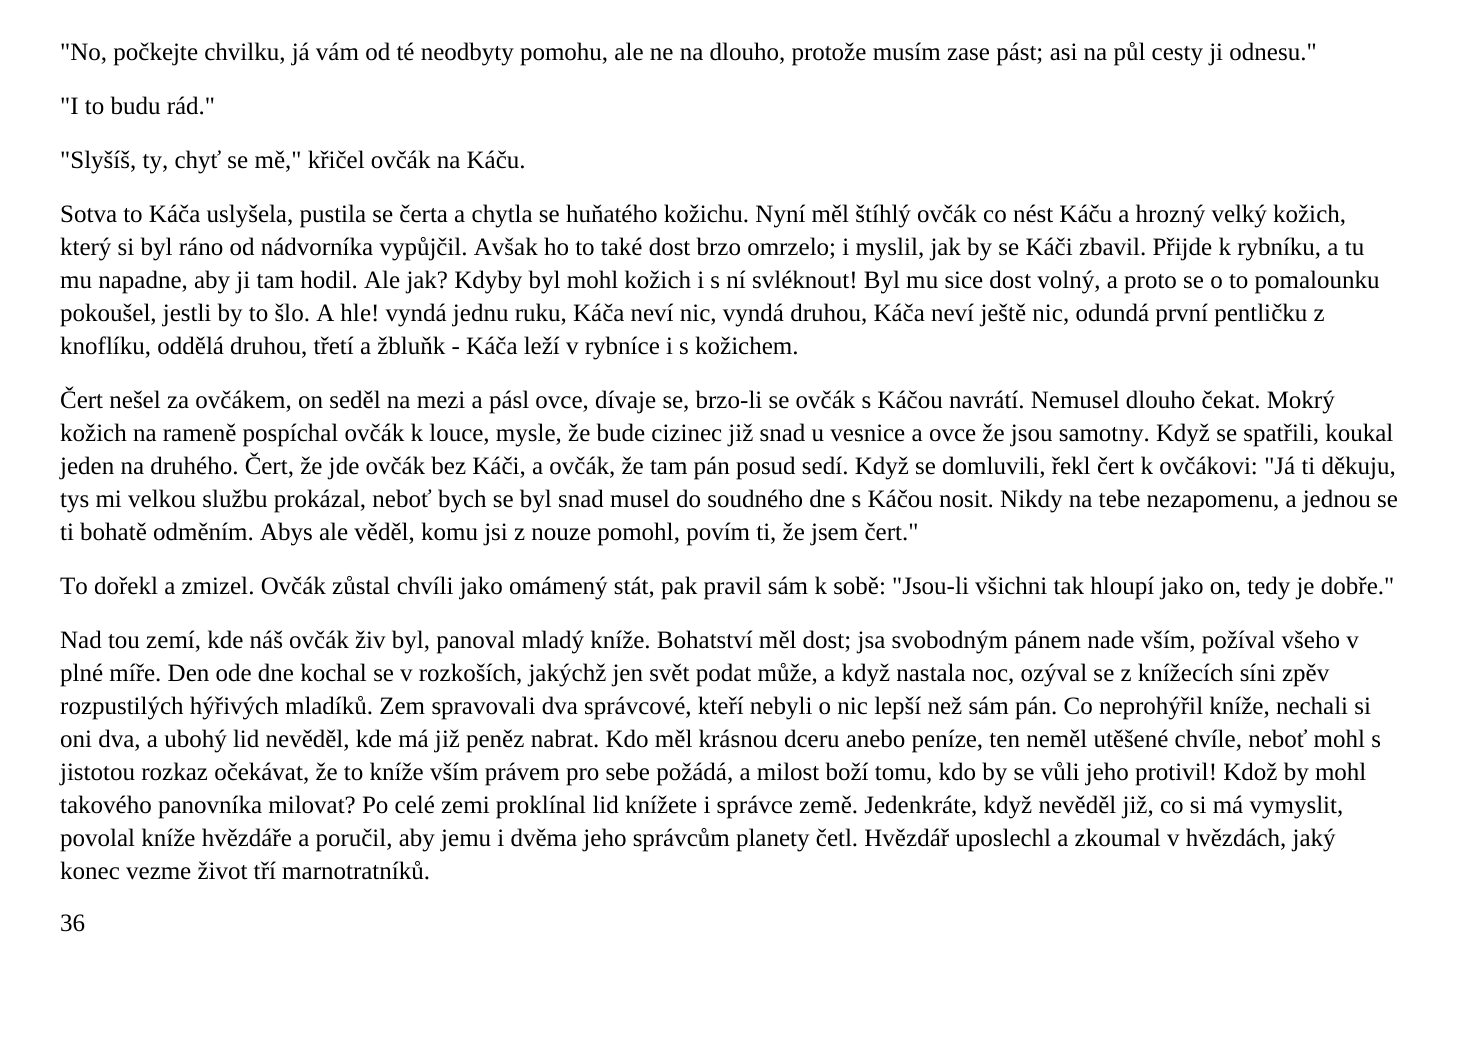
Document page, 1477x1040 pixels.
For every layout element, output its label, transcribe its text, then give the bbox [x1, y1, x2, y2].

text Sotva to Káča uslyšela, pustila se čerta a chytla se huňatého kožichu. Nyní měl štíhlý ovčák co nést Káču a hrozný velký kožich, který si byl ráno od nádvorníka vypůjčil. Avšak ho to také dost brzo omrzelo; i myslil, jak by se Káči zbavil. Přijde k rybníku, a tu mu napadne, aby ji tam hodil. Ale jak? Kdyby byl mohl kožich i s ní svléknout! Byl mu sice dost volný, a proto se o to pomalounku pokoušel, jestli by to šlo. A hle! vyndá jednu ruku, Káča neví nic, vyndá druhou, Káča neví ještě nic, odundá první pentličku z knoflíku, oddělá druhou, třetí a žbluňk - Káča leží v rybníce i s kožichem. [60, 199, 1401, 360]
text "No, počkejte chvilku, já vám od té neodbyty pomohu, ale ne na dlouho, protože musím zase pást; asi na půl cesty ji odnesu." [60, 37, 1401, 66]
text Čert nešel za ovčákem, on seděl na mezi a pásl ovce, dívaje se, brzo-li se ovčák s Káčou navrátí. Nemusel dlouho čekat. Mokrý kožich na rameně pospíchal ovčák k louce, mysle, že bude cizinec již snad u vesnice a ovce že jsou samotny. Když se spatřili, koukal jeden na druhého. Čert, že jde ovčák bez Káči, a ovčák, že tam pán posud sedí. Když se domluvili, řekl čert k ovčákovi: "Já ti děkuju, tys mi velkou službu prokázal, neboť bych se byl snad musel do soudného dne s Káčou nosit. Nikdy na tebe nezapomenu, a jednou se ti bohatě odměním. Abys ale věděl, komu jsi z nouze pomohl, povím ti, že jsem čert." [60, 385, 1401, 546]
text "I to budu rád." [60, 91, 1401, 120]
text Nad tou zemí, kde náš ovčák živ byl, panoval mladý kníže. Bohatství měl dost; jsa svobodným pánem nade vším, požíval všeho v plné míře. Den ode dne kochal se v rozkoších, jakýchž jen svět podat může, a když nastala noc, ozýval se z knížecích síni zpěv rozpustilých hýřivých mladíků. Zem spravovali dva správcové, kteří nebyli o nic lepší než sám pán. Co neprohýřil kníže, nechali si oni dva, a ubohý lid nevěděl, kde má již peněz nabrat. Kdo měl krásnou dceru anebo peníze, ten neměl utěšené chvíle, neboť mohl s jistotou rozkaz očekávat, že to kníže vším právem pro sebe požádá, a milost boží tomu, kdo by se vůli jeho protivil! Kdož by mohl takového panovníka milovat? Po celé zemi proklínal lid knížete i správce země. Jedenkráte, když nevěděl již, co si má vymyslit, povolal kníže hvězdáře a poručil, aby jemu i dvěma jeho správcům planety četl. Hvězdář uposlechl a zkoumal v hvězdách, jaký konec vezme život tří marnotratníků. [60, 625, 1401, 885]
text "Slyšíš, ty, chyť se mě," křičel ovčák na Káču. [60, 145, 1401, 174]
text To dořekl a zmizel. Ovčák zůstal chvíli jako omámený stát, pak pravil sám k sobě: "Jsou-li všichni tak hloupí jako on, tedy je dobře." [60, 571, 1401, 600]
